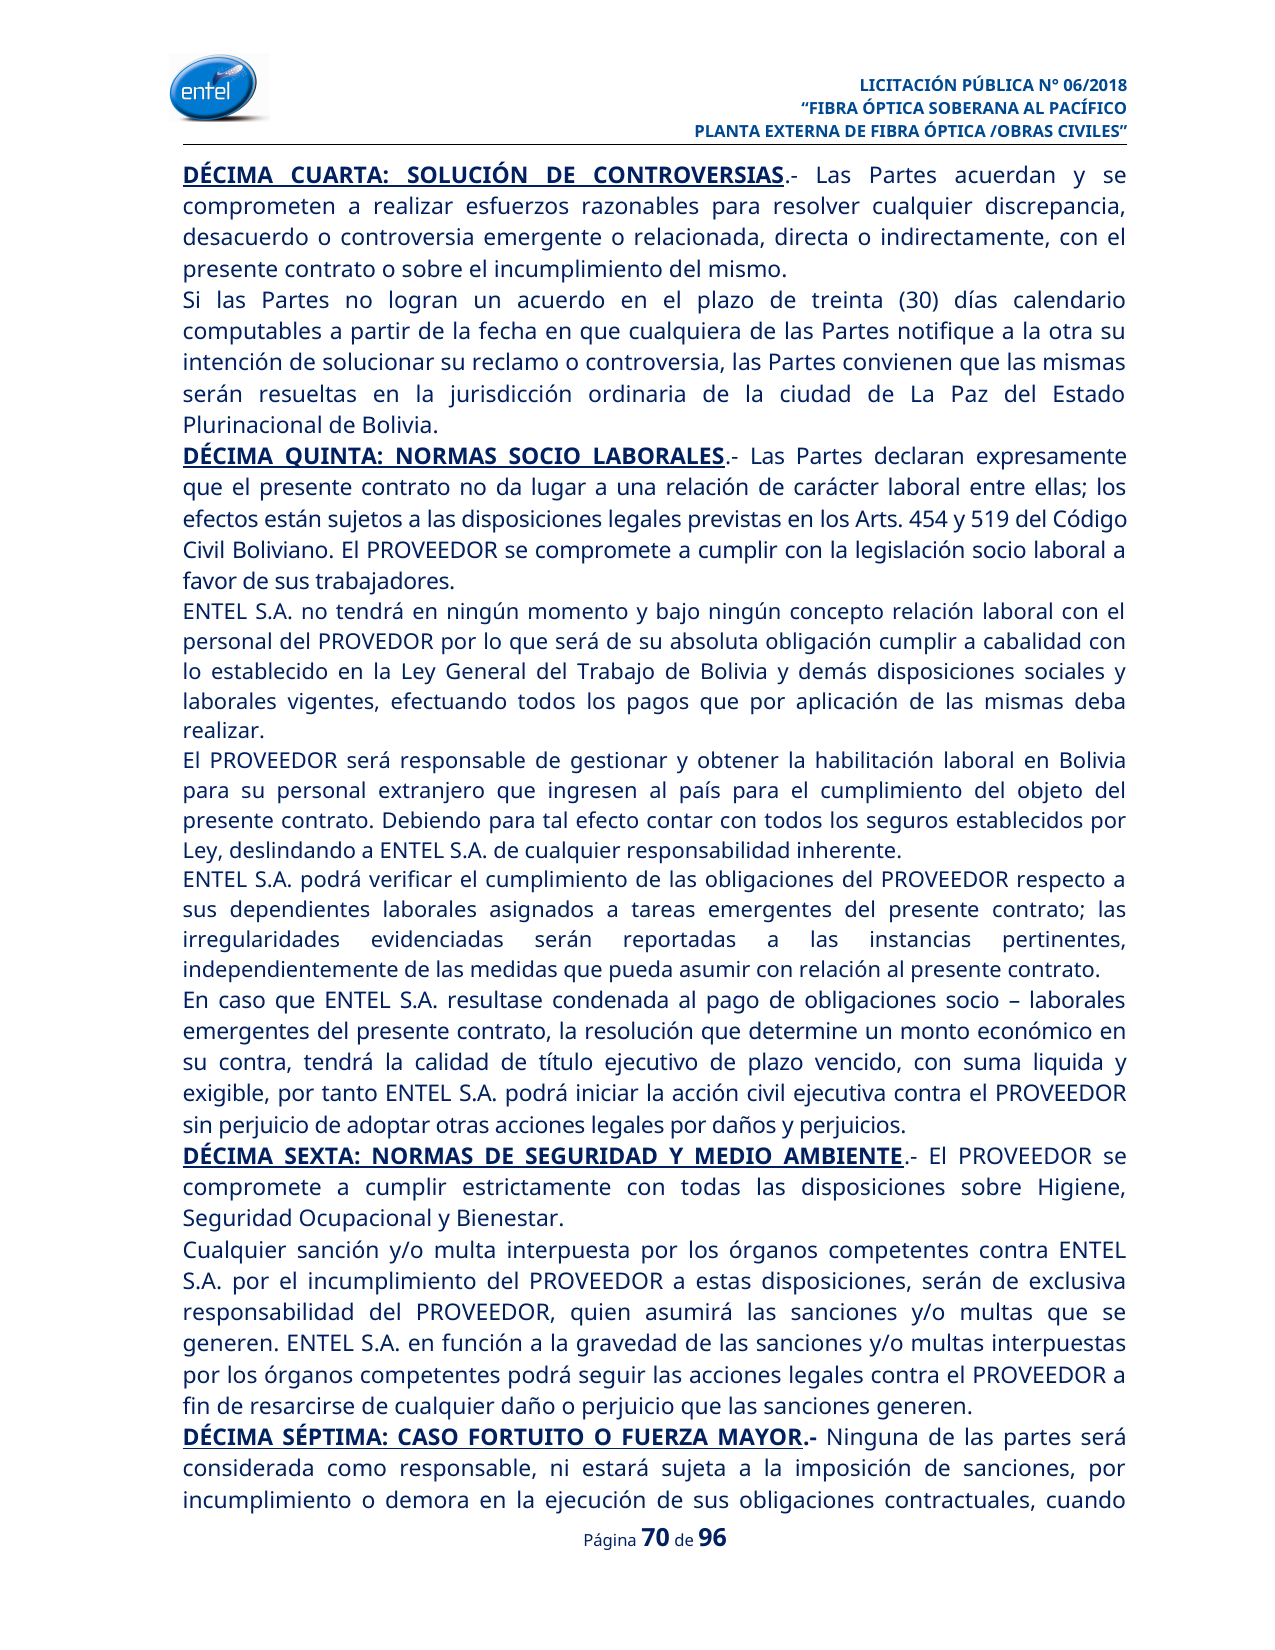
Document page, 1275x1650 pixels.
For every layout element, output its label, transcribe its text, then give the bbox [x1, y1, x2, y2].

picture [169, 53, 270, 122]
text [182, 1421, 1127, 1515]
text El PROVEEDOR será responsable de gestionar y obtener la habilitación laboral en Bolivia para su personal extranjero que ingresen al país para el cumplimiento del objeto del presente contrato. Debiendo para tal efecto contar con todos los seguros establecidos por Ley, deslindando a ENTEL S.A. de cualquier responsabilidad inherente. [182, 745, 1127, 864]
text Si las Partes no logran un acuerdo en el plazo de treinta (30) días calendario computables a partir de la fecha en que cualquiera de las Partes notifique a la otra su intención de solucionar su reclamo o controversia, las Partes convienen que las mismas serán resueltas en la jurisdicción ordinaria de la ciudad de La Paz del Estado Plurinacional de Bolivia. [182, 284, 1127, 440]
text DÉCIMA QUINTA: NORMAS SOCIO LABORALES.- Las Partes declaran expresamente que el presente contrato no da lugar a una relación de carácter laboral entre ellas; los efectos están sujetos a las disposiciones legales previstas en los Arts. 454 y 519 del Código Civil Boliviano. El PROVEEDOR se compromete a cumplir con la legislación socio laboral a favor de sus trabajadores. [182, 440, 1127, 596]
text DÉCIMA SEXTA: NORMAS DE SEGURIDAD Y MEDIO AMBIENTE.- El PROVEEDOR se compromete a cumplir estrictamente con todas las disposiciones sobre Higiene, Seguridad Ocupacional y Bienestar. [182, 1140, 1127, 1233]
text ENTEL S.A. no tendrá en ningún momento y bajo ningún concepto relación laboral con el personal del PROVEDOR por lo que será de su absoluta obligación cumplir a cabalidad con lo establecido en la Ley General del Trabajo de Bolivia y demás disposiciones sociales y laborales vigentes, efectuando todos los pagos que por aplicación de las mismas deba realizar. [182, 596, 1127, 745]
text En caso que ENTEL S.A. resultase condenada al pago de obligaciones socio – laborales emergentes del presente contrato, la resolución que determine un monto económico en su contra, tendrá la calidad de título ejecutivo de plazo vencido, con suma liquida y exigible, por tanto ENTEL S.A. podrá iniciar la acción civil ejecutiva contra el PROVEEDOR sin perjuicio de adoptar otras acciones legales por daños y perjuicios. [182, 983, 1127, 1140]
text ENTEL S.A. podrá verificar el cumplimiento de las obligaciones del PROVEEDOR respecto a sus dependientes laborales asignados a tareas emergentes del presente contrato; las irregularidades evidenciadas serán reportadas a las instancias pertinentes, independientemente de las medidas que pueda asumir con relación al presente contrato. [182, 864, 1127, 983]
text Cualquier sanción y/o multa interpuesta por los órganos competentes contra ENTEL S.A. por el incumplimiento del PROVEEDOR a estas disposiciones, serán de exclusiva responsabilidad del PROVEEDOR, quien asumirá las sanciones y/o multas que se generen. ENTEL S.A. en función a la gravedad de las sanciones y/o multas interpuestas por los órganos competentes podrá seguir las acciones legales contra el PROVEEDOR a fin de resarcirse de cualquier daño o perjuicio que las sanciones generen. [182, 1233, 1127, 1421]
text DÉCIMA CUARTA: SOLUCIÓN DE CONTROVERSIAS.- Las Partes acuerdan y se comprometen a realizar esfuerzos razonables para resolver cualquier discrepancia, desacuerdo o controversia emergente o relacionada, directa o indirectamente, con el presente contrato o sobre el incumplimiento del mismo. [182, 159, 1127, 284]
